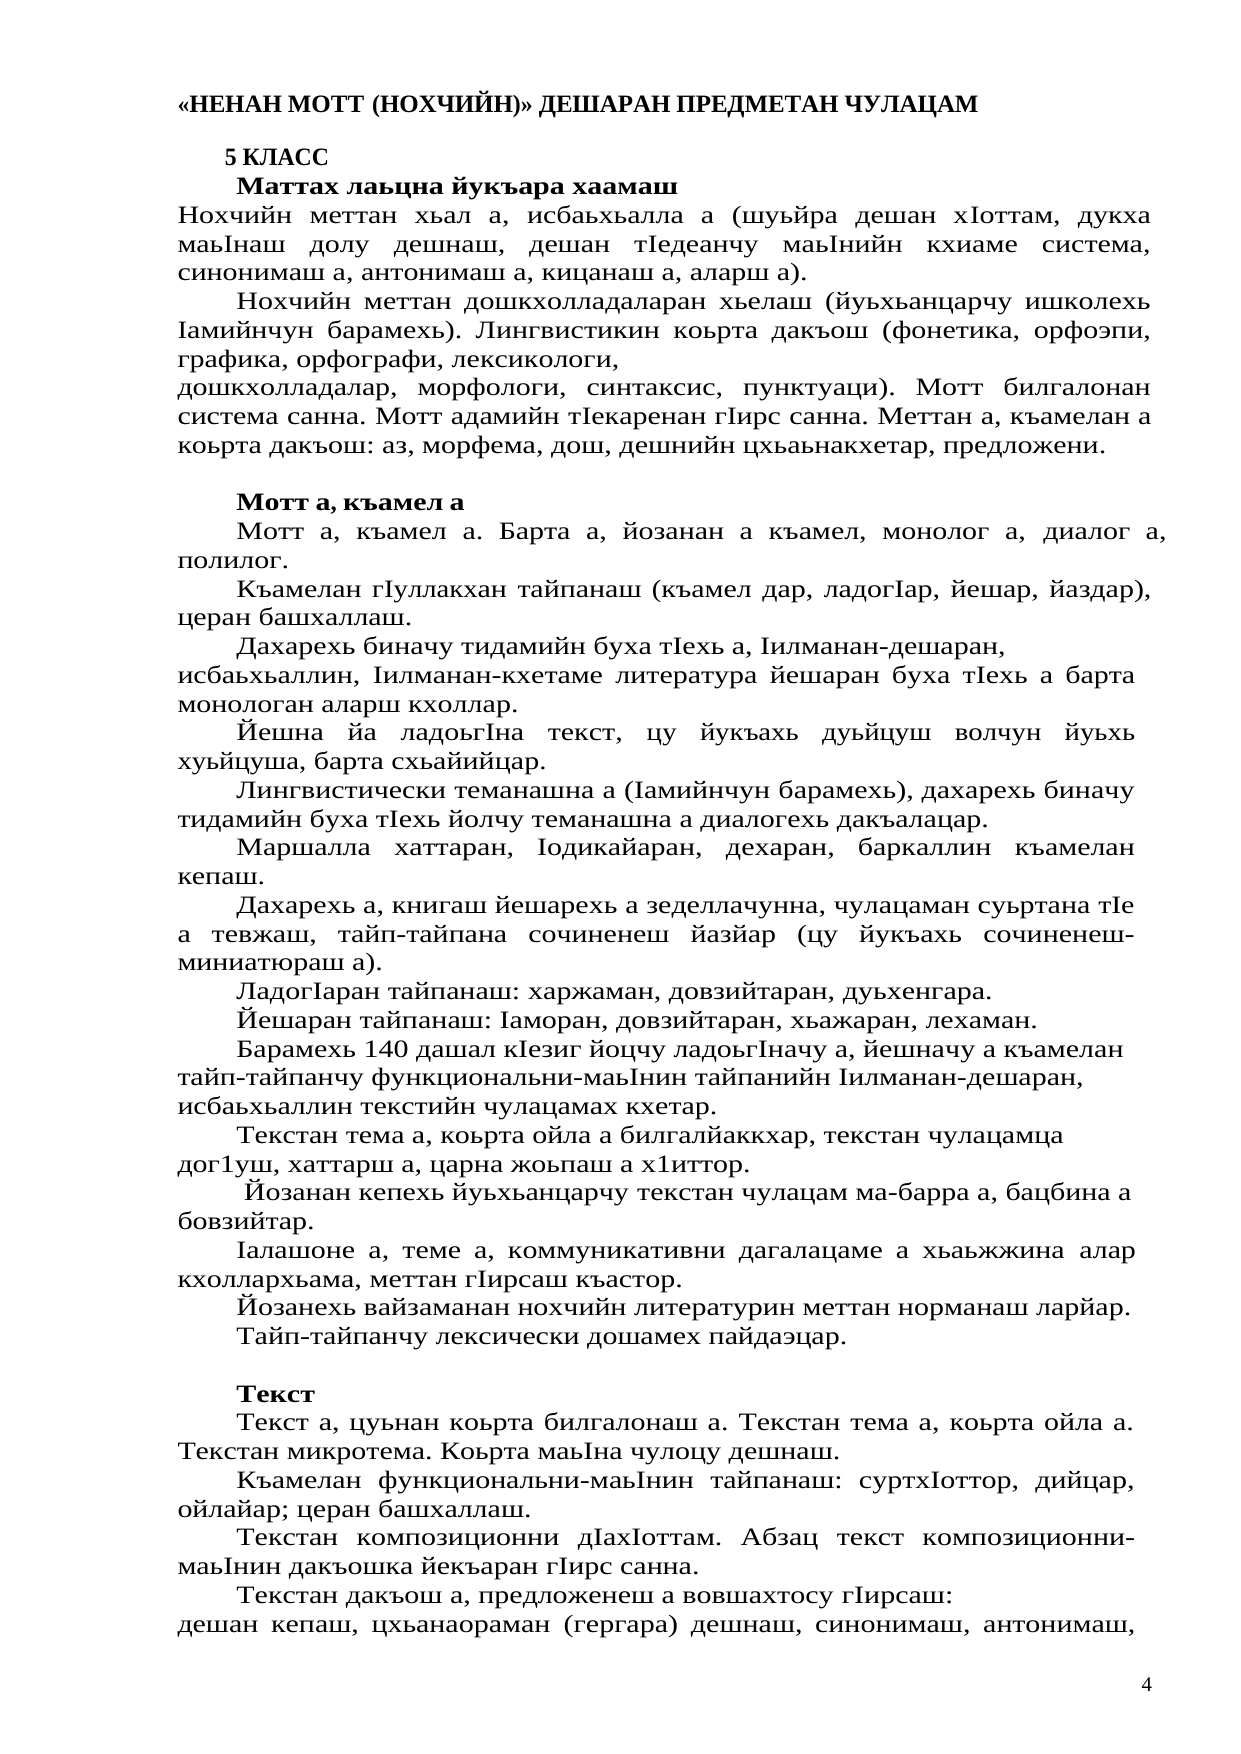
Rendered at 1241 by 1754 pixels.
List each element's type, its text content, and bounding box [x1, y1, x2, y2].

text Йешна йа ладоьгIна текст, цу йукъахь дуьйцуш волчун йуьхь хуьйцуша, барта схьайийцар. [177, 717, 1136, 775]
text Йозанехь вайзаманан нохчийн литературин меттан норманаш ларйар. [177, 1292, 1136, 1321]
text «НЕНАН МОТТ (НОХЧИЙН)» ДЕШАРАН ПРЕДМЕТАН ЧУЛАЦАМ [177, 89, 1152, 117]
text Нохчийн меттан хьал а, исбаьхьалла а (шуьйра дешан хӀоттам, дукха маьӀнаш долу дешнаш, дешан тӀедеанчу маьӀнийн кхиаме система, синонимаш а, антонимаш а, кицанаш а, аларш а). [177, 200, 1151, 286]
text Маршалла хаттаран, Ӏодикайаран, дехаран, баркаллин къамелан кепаш. [177, 832, 1136, 890]
text Нохчийн меттан дошкхолладаларан хьелаш (йуьхьанцарчу ишколехь Ӏамийнчун барамехь). Лингвистикин коьрта дакъош (фонетика, орфоэпи, графика, орфографи, лексикологи, [177, 286, 1152, 372]
text 5 КЛАСС [177, 142, 1152, 171]
text Йозанан кепехь йуьхьанцарчу текстан чулацам ма-барра а, бацбина а бовзийтар. [177, 1177, 1152, 1235]
text Ӏалашоне а, теме а, коммуникативни дагалацаме а хьаьжжина алар кхоллархьама, меттан гӀирсаш къастор. [177, 1235, 1136, 1292]
text Текст [236, 1379, 1136, 1407]
text ЛадогIаран тайпанаш: харжаман, довзийтаран, дуьхенгара. [177, 976, 1135, 1005]
text Лингвистически теманашна а (Iамийнчун барамехь), дахарехь биначу тидамийн буха тIехь йолчу теманашна а диалогехь дакъалацар. [177, 775, 1136, 832]
text Дахарехь а, книгаш йешарехь а зеделлачунна, чулацаман суьртана тIе а тевжаш, тайп-тайпана сочиненеш йазйар (цу йукъахь сочиненеш-миниатюраш а). [177, 890, 1136, 976]
text Мотт а, къамел а [177, 487, 1152, 516]
text Маттах лаьцна йукъара хаамаш [177, 171, 1152, 200]
text Текстан композиционни дIахIоттам. Абзац текст композиционни-маьIнин дакъошка йекъаран гIирс санна. [177, 1522, 1136, 1580]
text Къамелан функциональни-маьIнин тайпанаш: суртхIоттор, дийцар, ойлайар; церан башхаллаш. [177, 1465, 1136, 1522]
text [177, 1609, 1136, 1637]
text Текстан тема а, коьрта ойла а билгалйаккхар, текстан чулацамца дог1уш, хаттарш а, царна жоьпаш а х1иттор. [177, 1120, 1152, 1177]
text Барамехь 140 дашал кӀезиг йоцчу ладоьгӀначу а, йешначу а къамелан тайп-тайпанчу функциональни-маьӀнин тайпанийн Ӏилманан-дешаран, исбаьхьаллин текстийн чулацамах кхетар. [177, 1034, 1152, 1120]
text дошкхолладалар, морфологи, синтаксис, пунктуаци). Мотт билгалонан система санна. Мотт адамийн тӀекаренан гӀирс санна. Меттан а, къамелан а коьрта дакъош: аз, морфема, дош, дешнийн цхьаьнакхетар, предложени. [177, 372, 1152, 459]
text Текст а, цуьнан коьрта билгалонаш а. Текстан тема а, коьрта ойла а. Текстан микротема. Коьрта маьIна чулоцу дешнаш. [177, 1407, 1136, 1465]
text Дахарехь биначу тидамийн буха тIехь а, Iилманан-дешаран, [177, 631, 1136, 660]
text Къамелан гӀуллакхан тайпанаш (къамел дар, ладогIар, йешар, йаздар), церан башхаллаш. [177, 574, 1152, 631]
text исбаьхьаллин, Iилманан-кхетаме литература йешаран буха тIехь а барта монологан аларш кхоллар. [177, 660, 1136, 717]
text Текстан дакъош а, предложенеш а вовшахтосу гIирсаш: [177, 1580, 1136, 1609]
text Тайп-тайпанчу лексически дошамех пайдаэцар. [177, 1321, 1136, 1350]
text Мотт а, къамел а. Барта а, йозанан а къамел, монолог а, диалог а, полилог. [177, 516, 1167, 574]
text Йешаран тайпанаш: Iаморан, довзийтаран, хьажаран, лехаман. [177, 1005, 1135, 1034]
